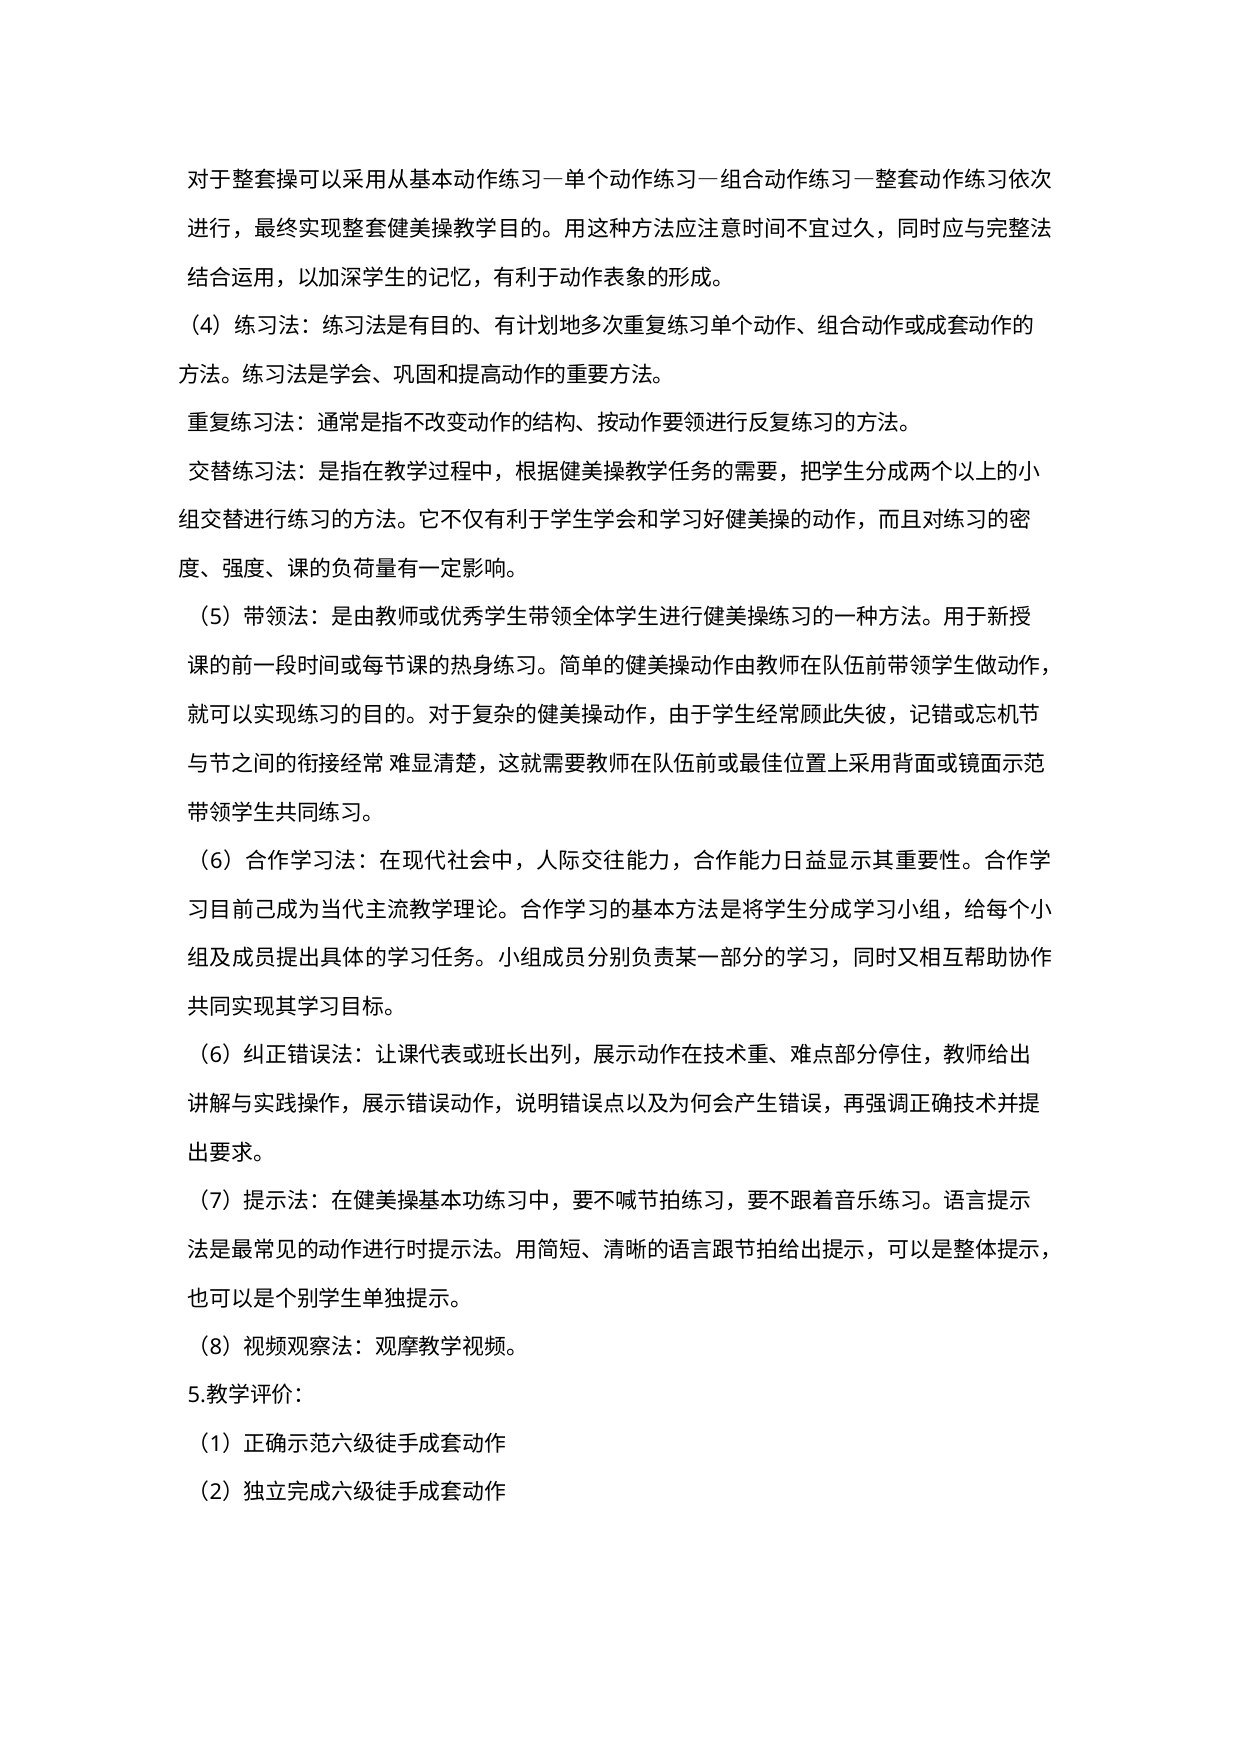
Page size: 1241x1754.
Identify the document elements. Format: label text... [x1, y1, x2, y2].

text 5.教学评价： [187, 1377, 1053, 1409]
text 交替练习法：是指在教学过程中，根据健美操教学任务的需要，把学生分成两个以上的小组交替进行练习的方法。它不仅有利于学生学会和学习好健美操的动作，而且对练习的密度、强度、课的负荷量有一定影响。 [178, 453, 1053, 583]
text （6）纠正错误法：让课代表或班长出列，展示动作在技术重、难点部分停住，教师给出讲解与实践操作，展示错误动作，说明错误点以及为何会产生错误，再强调正确技术并提出要求。 [187, 1037, 1053, 1167]
text （8）视频观察法：观摩教学视频。 [187, 1329, 1053, 1361]
text （2）独立完成六级徒手成套动作 [187, 1474, 1053, 1506]
text 重复练习法：通常是指不改变动作的结构、按动作要领进行反复练习的方法。 [187, 405, 1053, 437]
text （5）带领法：是由教师或优秀学生带领全体学生进行健美操练习的一种方法。用于新授课的前一段时间或每节课的热身练习。简单的健美操动作由教师在队伍前带领学生做动作，就可以实现练习的目的。对于复杂的健美操动作，由于学生经常顾此失彼，记错或忘机节 与节之间的衔接经常 难显清楚，这就需要教师在队伍前或最佳位置上采用背面或镜面示范带领学生共同练习。 [187, 599, 1053, 827]
text （1）正确示范六级徒手成套动作 [187, 1425, 1053, 1458]
text （6）合作学习法：在现代社会中，人际交往能力，合作能力日益显示其重要性。合作学习目前己成为当代主流教学理论。合作学习的基本方法是将学生分成学习小组，给每个小组及成员提出具体的学习任务。小组成员分别负责某一部分的学习，同时又相互帮助协作，共同实现其学习目标。 [187, 842, 1053, 1021]
text （7）提示法：在健美操基本功练习中，要不喊节拍练习，要不跟着音乐练习。语言提示法是最常见的动作进行时提示法。用简短、清晰的语言跟节拍给出提示，可以是整体提示，也可以是个别学生单独提示。 [187, 1183, 1053, 1313]
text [187, 162, 1053, 292]
text （4）练习法：练习法是有目的、有计划地多次重复练习单个动作、组合动作或成套动作的方法。练习法是学会、巩固和提高动作的重要方法。 [178, 308, 1053, 389]
